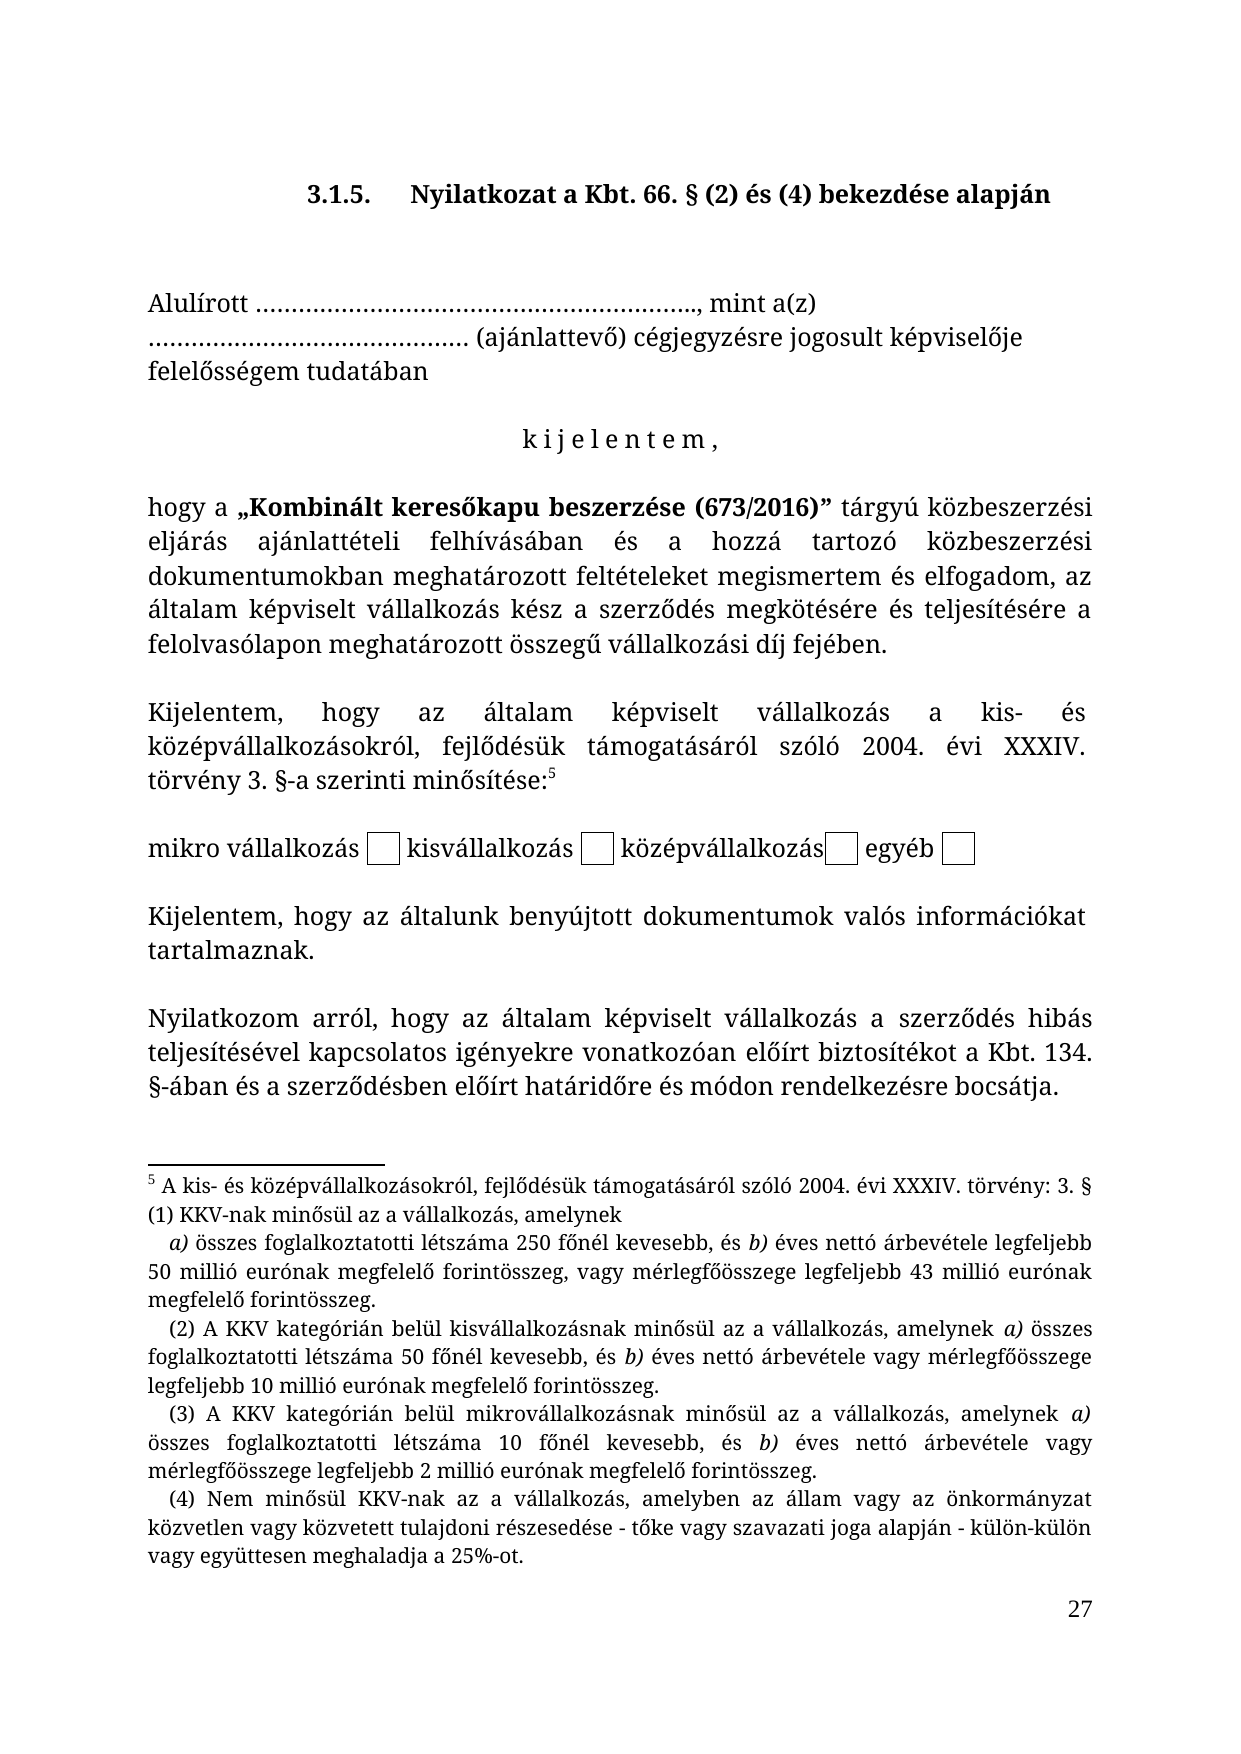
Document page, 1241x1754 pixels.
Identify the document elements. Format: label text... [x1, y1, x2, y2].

text hogy a „Kombinált keresőkapu beszerzése (673/2016)” tárgyú közbeszerzési eljárás ajánlattételi felhívásában és a hozzá tartozó közbeszerzési dokumentumokban meghatározott feltételeket megismertem és elfogadom, az általam képviselt vállalkozás kész a szerződés megkötésére és teljesítésére a felolvasólapon meghatározott összegű vállalkozási díj fejében. [148, 490, 1093, 660]
subtitle Nyilatkozat a Kbt. 66. § (2) és (4) bekezdése alapján [266, 177, 1093, 211]
text Alulírott …………………………………………………….., mint a(z) ……………………………………… (ajánlattevő) cégjegyzésre jogosult képviselője felelősségem tudatában [148, 286, 1093, 388]
text Kijelentem, hogy az általam képviselt vállalkozás a kis- és középvállalkozásokról, fejlődésük támogatásáról szóló 2004. évi XXXIV. törvény 3. §-a szerinti minősítése: [148, 694, 1087, 797]
text Nyilatkozom arról, hogy az általam képviselt vállalkozás a szerződés hibás teljesítésével kapcsolatos igényekre vonatkozóan előírt biztosítékot a Kbt. 134. §-ában és a szerződésben előírt határidőre és módon rendelkezésre bocsátja. [148, 1001, 1093, 1103]
text Kijelentem, hogy az általunk benyújtott dokumentumok valós információkat tartalmaznak. [148, 899, 1087, 967]
text mikro vállalkozás kisvállalkozás középvállalkozás egyéb [148, 831, 1093, 865]
text kijelentem, [148, 422, 1093, 456]
